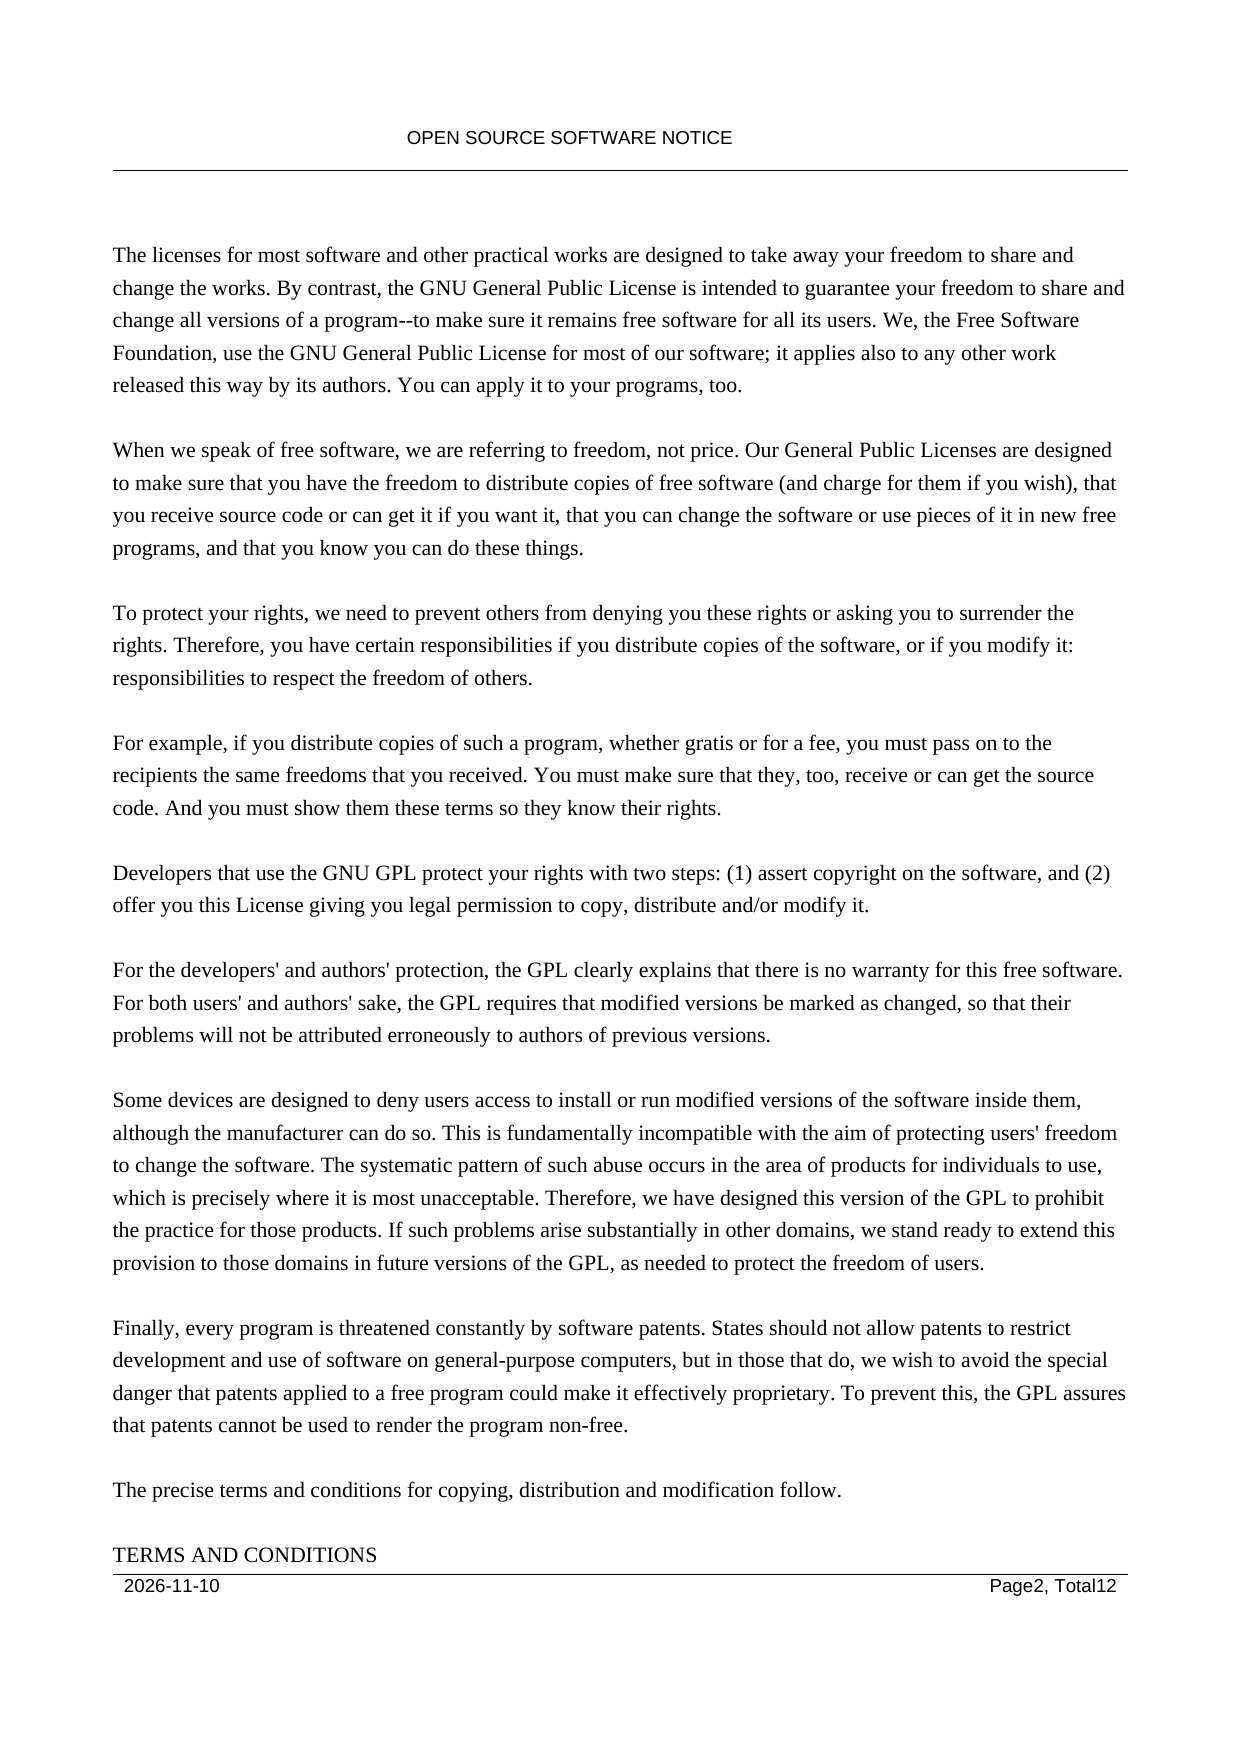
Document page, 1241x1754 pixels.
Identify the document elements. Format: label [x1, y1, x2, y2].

text [112, 206, 1128, 1571]
